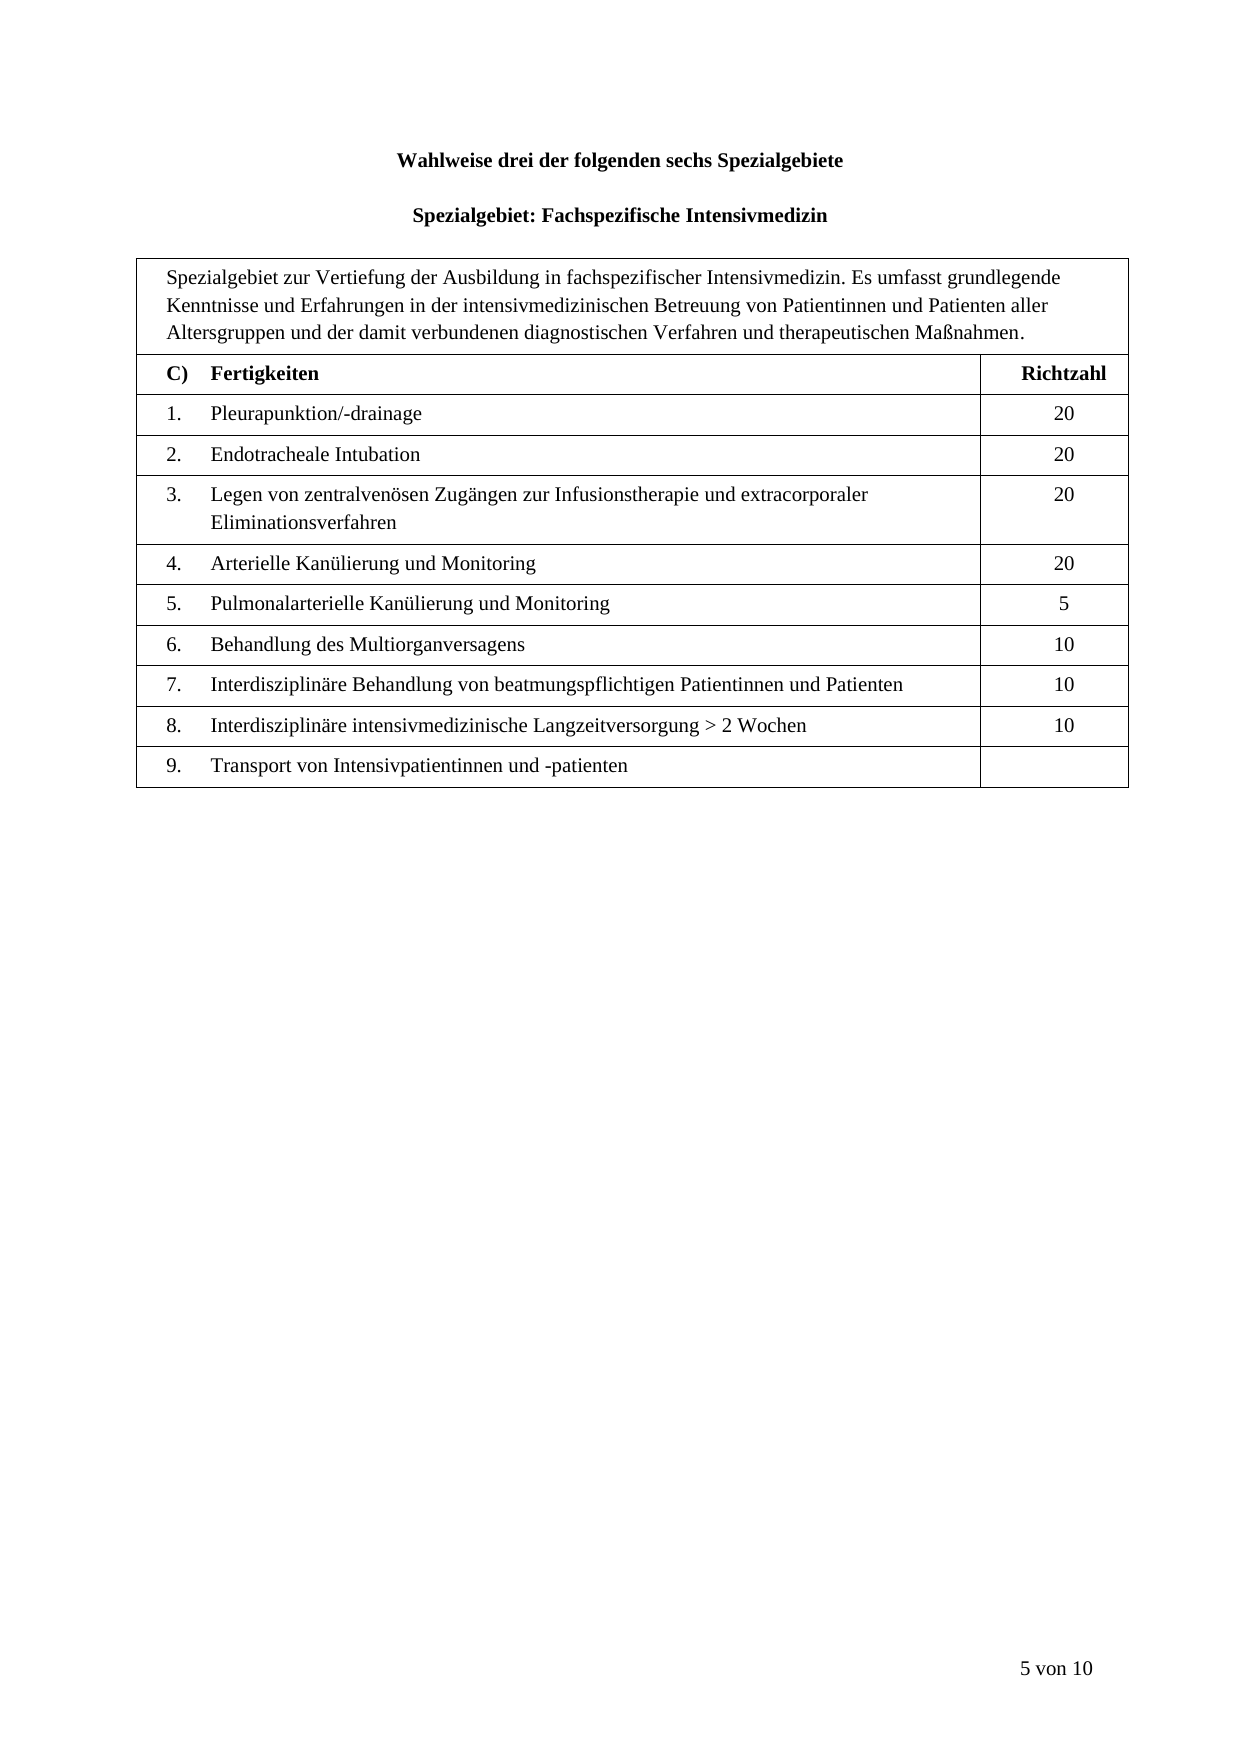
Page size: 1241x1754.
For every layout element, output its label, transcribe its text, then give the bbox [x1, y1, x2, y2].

table_cell 20 [981, 476, 1128, 543]
table_cell [981, 747, 1128, 787]
table_cell 10 [981, 707, 1128, 746]
table_cell 20 [981, 545, 1128, 584]
table_cell Endotracheale Intubation [137, 436, 980, 475]
table_cell Legen von zentralvenösen Zugängen zur Infusionstherapie und extracorporaler Eliminationsverfahren [137, 476, 980, 543]
table_cell 20 [981, 395, 1128, 435]
table_cell Transport von Intensivpatientinnen und -patienten [137, 747, 980, 787]
table_cell Pleurapunktion/-drainage [137, 395, 980, 435]
table_cell Interdisziplinäre Behandlung von beatmungspflichtigen Patientinnen und Patienten [137, 666, 980, 706]
text Spezialgebiet: Fachspezifische Intensivmedizin [148, 203, 1092, 227]
table_cell Richtzahl [981, 355, 1128, 394]
table_cell 10 [981, 626, 1128, 665]
table_cell Pulmonalarterielle Kanülierung und Monitoring [137, 585, 980, 624]
table_cell Interdisziplinäre intensivmedizinische Langzeitversorgung > 2 Wochen [137, 707, 980, 746]
table_header Spezialgebiet zur Vertiefung der Ausbildung in fachspezifischer Intensivmedizin. Es umfasst grundlegende Kenntnisse und Erfahrungen in der intensivmedizinischen Betreuung von Patientinnen und Patienten aller Altersgruppen und der damit verbundenen diagnostischen Verfahren und therapeutischen Maßnahmen. [137, 259, 1128, 354]
table_cell 10 [981, 666, 1128, 706]
table_cell 5 [981, 585, 1128, 624]
text Wahlweise drei der folgenden sechs Spezialgebiete [148, 148, 1092, 172]
table_cell 20 [981, 436, 1128, 475]
table_cell Behandlung des Multiorganversagens [137, 626, 980, 665]
table_cell C) Fertigkeiten [137, 355, 980, 394]
table_cell Arterielle Kanülierung und Monitoring [137, 545, 980, 584]
